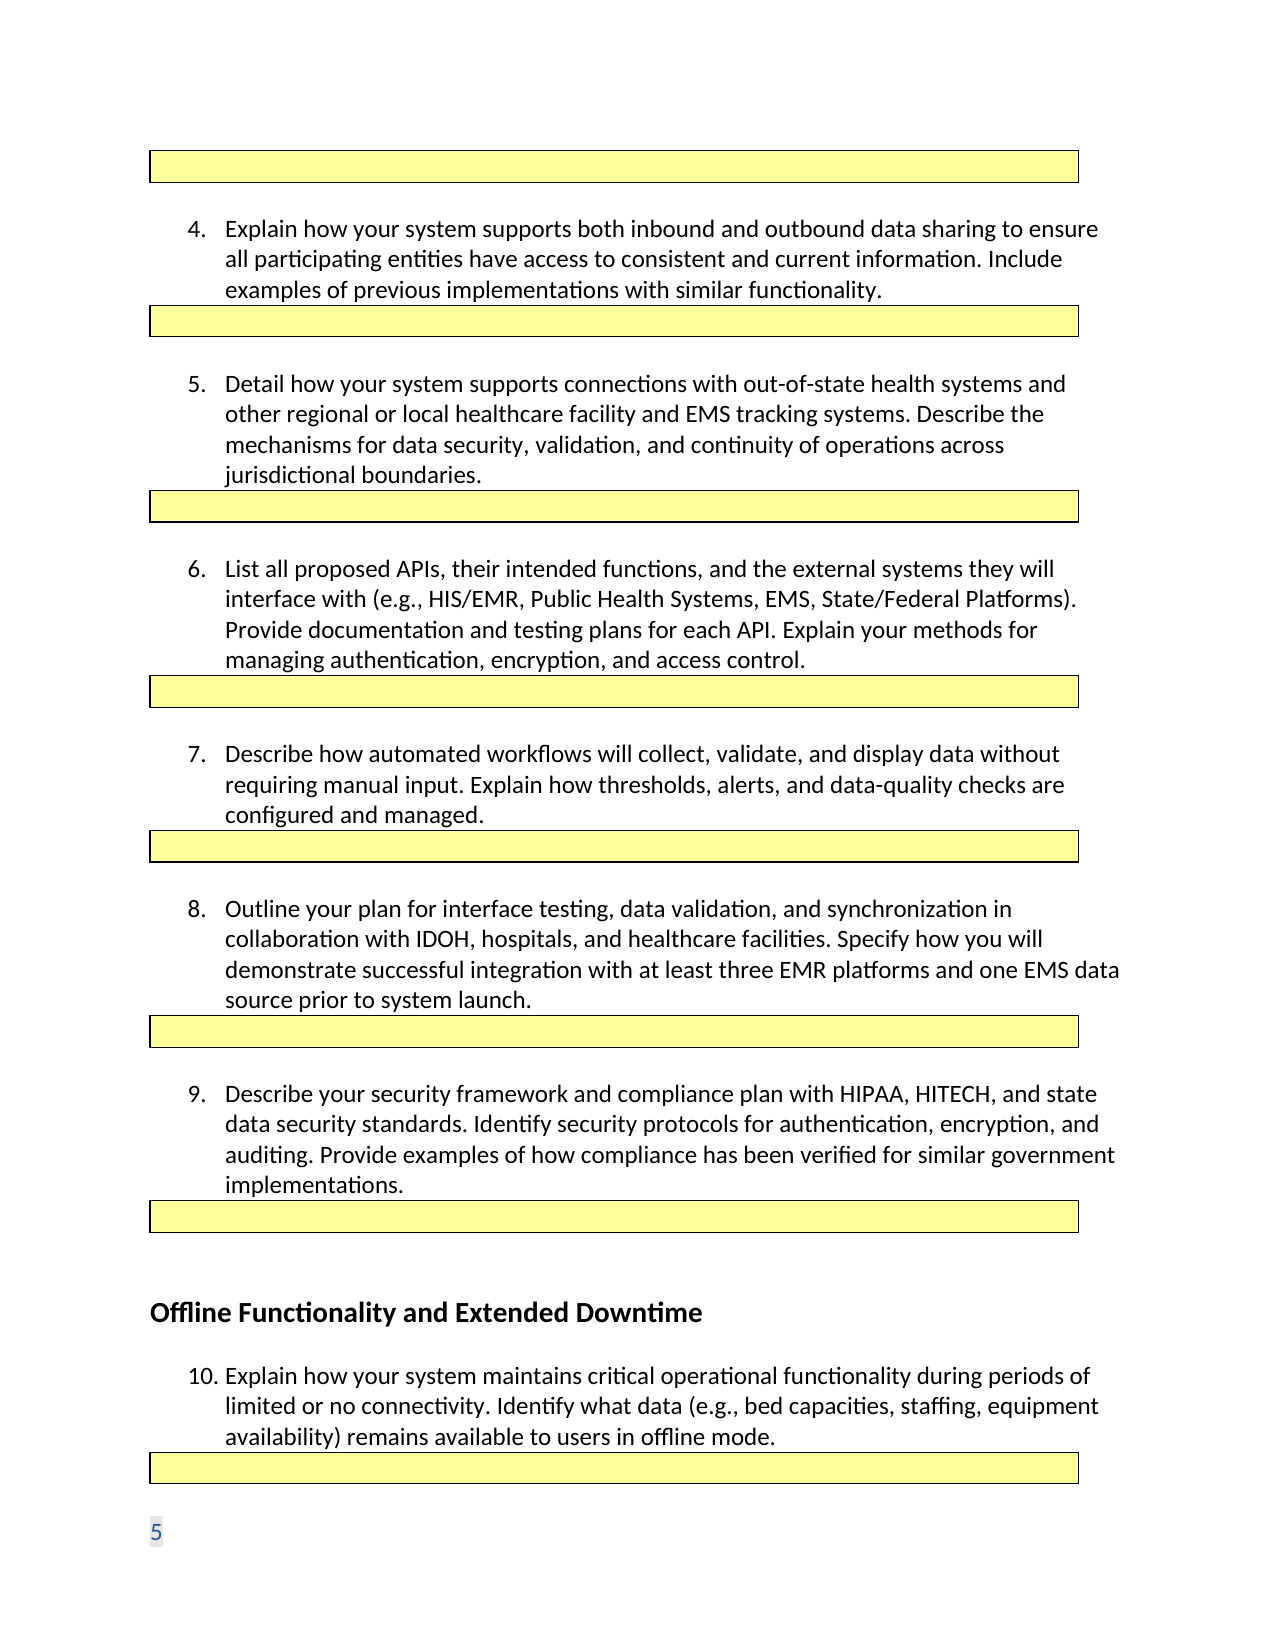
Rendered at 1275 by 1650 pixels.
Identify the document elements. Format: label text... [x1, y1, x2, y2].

table_header [151, 1016, 1078, 1047]
list Detail how your system supports connections with out-of-state health systems and other regional or local healthcare facility and EMS tracking systems. Describe the mechanisms for data security, validation, and continuity of operations across jurisdictional boundaries. [187, 368, 1125, 490]
list Outline your plan for interface testing, data validation, and synchronization in collaboration with IDOH, hospitals, and healthcare facilities. Specify how you will demonstrate successful integration with at least three EMR platforms and one EMS data source prior to system launch. [187, 893, 1125, 1015]
list List all proposed APIs, their intended functions, and the external systems they will interface with (e.g., HIS/EMR, Public Health Systems, EMS, State/Federal Platforms). Provide documentation and testing plans for each API. Explain your methods for managing authentication, encryption, and access control. [187, 553, 1125, 675]
table_header [151, 831, 1078, 861]
table_header [151, 676, 1078, 707]
table_header [151, 151, 1078, 182]
list Explain how your system supports both inbound and outbound data sharing to ensure all participating entities have access to consistent and current information. Include examples of previous implementations with similar functionality. [187, 213, 1125, 305]
text Offline Functionality and Extended Downtime [150, 1294, 1125, 1329]
list Describe how automated workflows will collect, validate, and display data without requiring manual input. Explain how thresholds, alerts, and data-quality checks are configured and managed. [187, 738, 1125, 830]
table_header [151, 1201, 1078, 1232]
table_header [151, 491, 1078, 521]
list Explain how your system maintains critical operational functionality during periods of limited or no connectivity. Identify what data (e.g., bed capacities, staffing, equipment availability) remains available to users in offline mode. [187, 1360, 1125, 1452]
table_header [151, 1453, 1078, 1483]
list Describe your security framework and compliance plan with HIPAA, HITECH, and state data security standards. Identify security protocols for authentication, encryption, and auditing. Provide examples of how compliance has been verified for similar government implementations. [187, 1078, 1125, 1200]
table_header [151, 306, 1078, 336]
